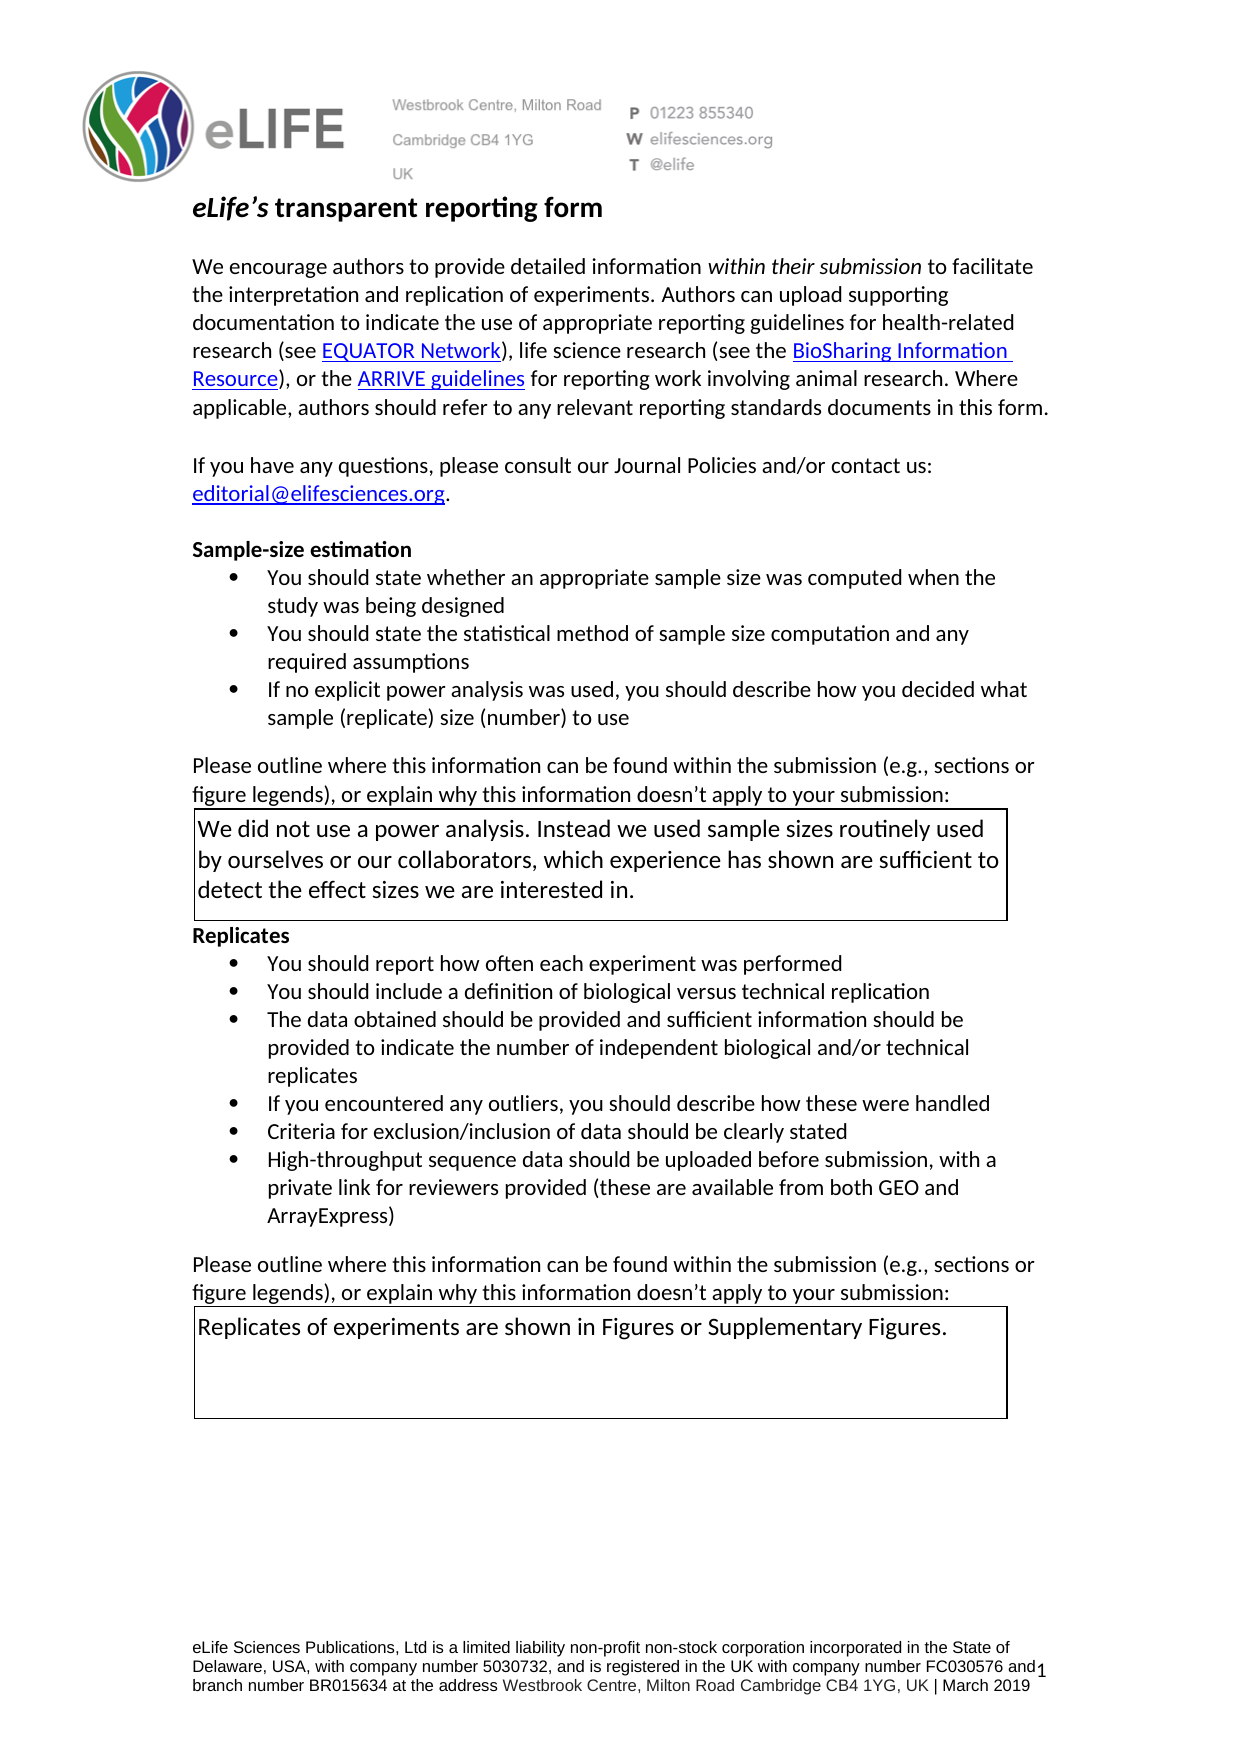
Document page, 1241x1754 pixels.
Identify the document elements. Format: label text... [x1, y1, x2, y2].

list High-throughput sequence data should be uploaded before submission, with a private link for reviewers provided (these are available from both GEO and ArrayExpress) [229, 1145, 1053, 1229]
text Replicates [192, 836, 1053, 949]
list You should report how often each experiment was performed [229, 949, 1053, 977]
list The data obtained should be provided and sufficient information should be provided to indicate the number of independent biological and/or technical replicates [229, 1005, 1053, 1089]
text We encourage authors to provide detailed information within their submission to facilitate the interpretation and replication of experiments. Authors can upload supporting documentation to indicate the use of appropriate reporting guidelines for health-related research (see EQUATOR Network), life science research (see the BioSharing Information Resource), or the ARRIVE guidelines for reporting work involving animal research. Where applicable, authors should refer to any relevant reporting standards documents in this form. [192, 252, 1053, 421]
text If you have any questions, please consult our Journal Policies and/or contact us: editorial@elifesciences.org. [192, 451, 1053, 507]
list You should state whether an appropriate sample size was computed when the study was being designed [229, 563, 1053, 619]
text eLife’s transparent reporting form [192, 189, 1053, 224]
list Criteria for exclusion/inclusion of data should be clearly stated [229, 1117, 1053, 1145]
text We did not use a power analysis. Instead we used sample sizes routinely used by ourselves or our collaborators, which experience has shown are sufficient to detect the effect sizes we are interested in. [195, 811, 1006, 907]
list If no explicit power analysis was used, you should describe how you decided what sample (replicate) size (number) to use [229, 675, 1053, 731]
list You should include a definition of biological versus technical replication [229, 977, 1053, 1005]
list You should state the statistical method of sample size computation and any required assumptions [229, 619, 1053, 675]
text Replicates of experiments are shown in Figures or Supplementary Figures. [195, 1309, 1006, 1344]
list If you encountered any outliers, you should describe how these were handled [229, 1089, 1053, 1117]
text Sample-size estimation [192, 535, 1053, 563]
picture [73, 59, 784, 189]
